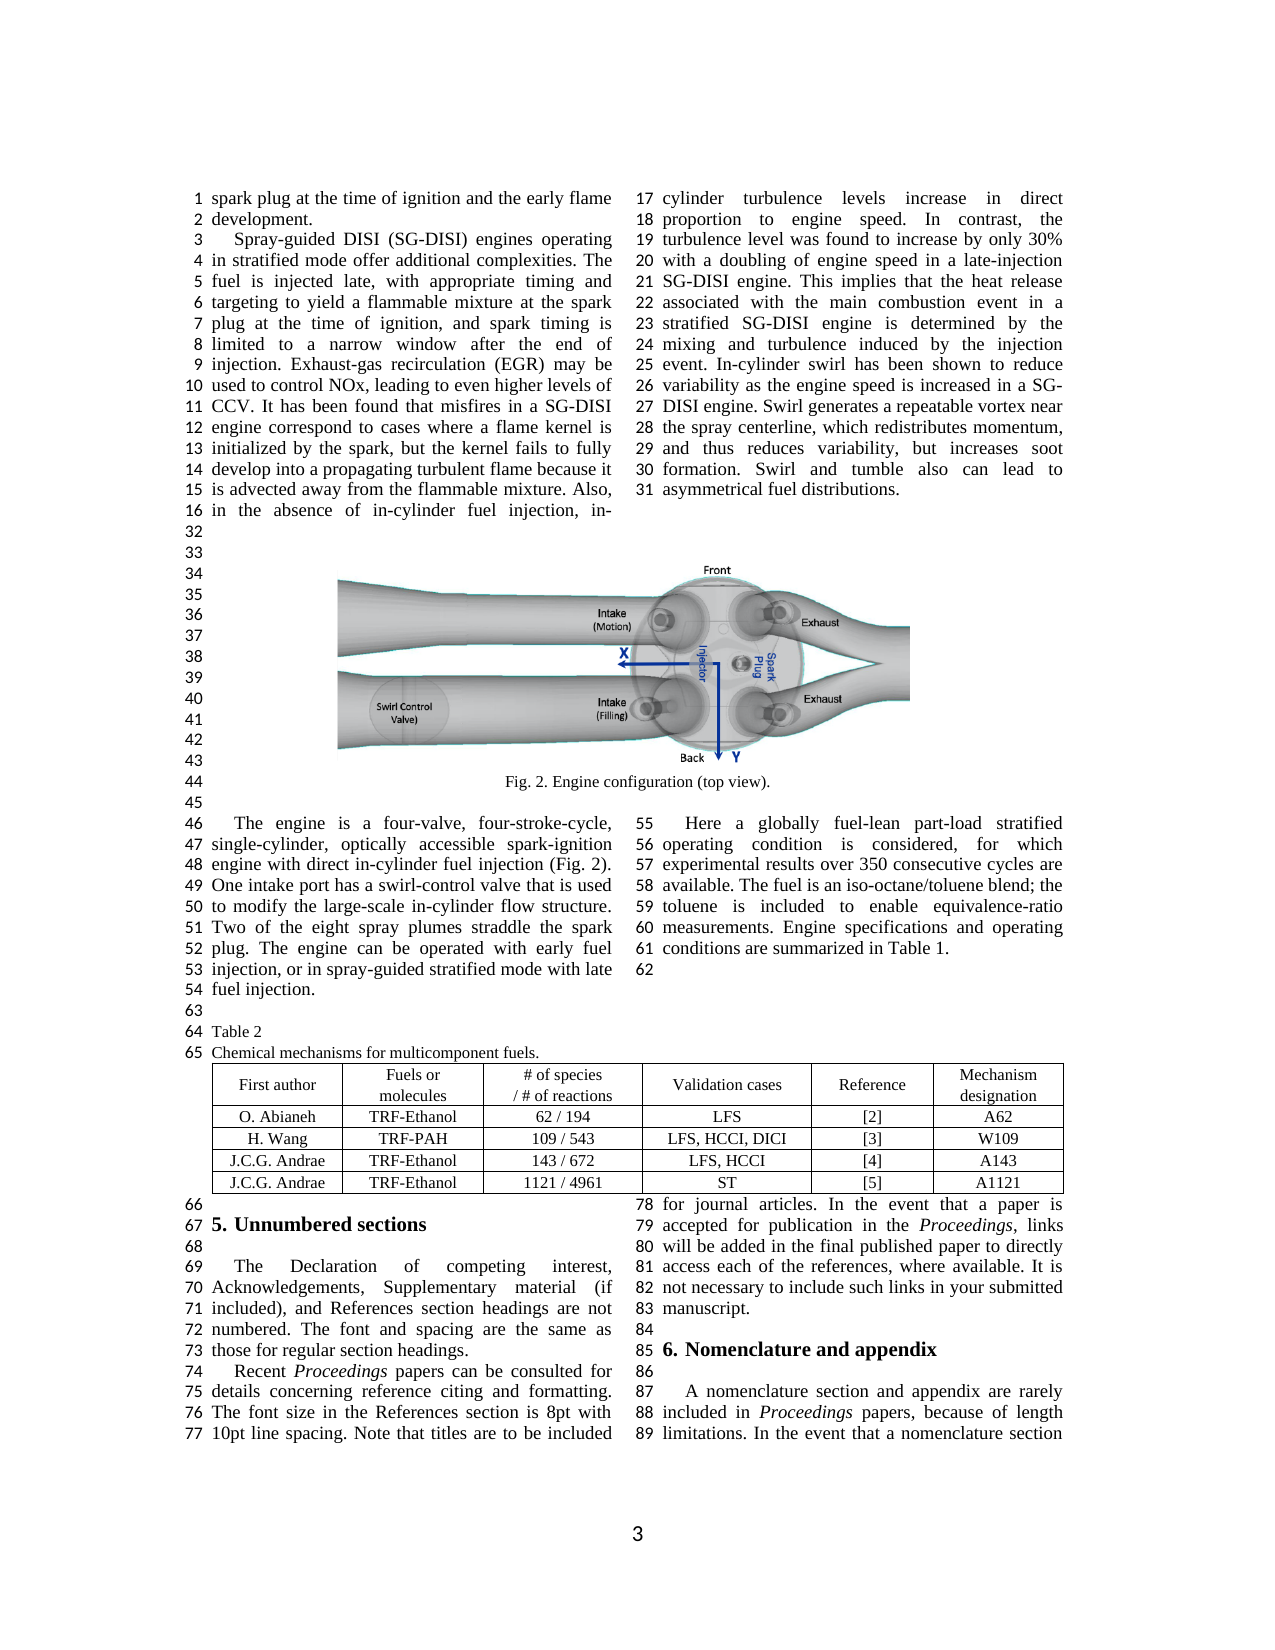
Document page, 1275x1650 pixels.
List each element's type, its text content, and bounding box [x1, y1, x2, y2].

text The Declaration of competing interest, Acknowledgements, Supplementary material (if included), and References section headings are not numbered. The font and spacing are the same as those for regular section headings. [211, 1256, 613, 1360]
table_cell [5] [812, 1172, 933, 1193]
table_cell TRF-Ethanol [343, 1150, 483, 1171]
table_cell O. Abianeh [213, 1106, 342, 1127]
table_header Fuels or molecules [343, 1064, 483, 1105]
table_cell H. Wang [213, 1128, 342, 1149]
table_cell 143 / 672 [484, 1150, 642, 1171]
table_cell A143 [934, 1150, 1063, 1171]
table_header Validation cases [643, 1064, 811, 1105]
table_cell [3] [812, 1128, 933, 1149]
picture [329, 563, 912, 765]
table_cell A62 [934, 1106, 1063, 1127]
text Spray-guided DISI (SG-DISI) engines operating in stratified mode offer additional complexities. The fuel is injected late, with appropriate timing and targeting to yield a flammable mixture at the spark plug at the time of ignition, and spark timing is limited to a narrow window after the end of injection. Exhaust-gas recirculation (EGR) may be used to control NOx, leading to even higher levels of CCV. It has been found that misfires in a SG-DISI engine correspond to cases where a flame kernel is initialized by the spark, but the kernel fails to fully develop into a propagating turbulent flame because it is advected away from the flammable mixture. Also, in the absence of in-cylinder fuel injection, in-cylinder turbulence levels increase in direct proportion to engine speed. In contrast, the turbulence level was found to increase by only 30% with a doubling of engine speed in a late-injection SG-DISI engine. This implies that the heat release associated with the main combustion event in a stratified SG-DISI engine is determined by the mixing and turbulence induced by the injection event. In-cylinder swirl has been shown to reduce variability as the engine speed is increased in a SG-DISI engine. Swirl generates a repeatable vortex near the spray centerline, which redistributes momentum, and thus reduces variability, but increases soot formation. Swirl and tumble also can lead to asymmetrical fuel distributions. [662, 187, 1063, 500]
table_cell ST [643, 1172, 811, 1193]
table_cell A1121 [934, 1172, 1063, 1193]
table_header First author [213, 1064, 342, 1105]
table_cell [4] [812, 1150, 933, 1171]
text Recent Proceedings papers can be consulted for details concerning reference citing and formatting. The font size in the References section is 8pt with 10pt line spacing. Note that titles are to be included for journal articles. In the event that a paper is accepted for publication in the Proceedings, links will be added in the final published paper to directly access each of the references, where available. It is not necessary to include such links in your submitted manuscript. [211, 1360, 613, 1444]
table_cell 1121 / 4961 [484, 1172, 642, 1193]
list Nomenclature and appendix [662, 1339, 1063, 1360]
table_cell 62 / 194 [484, 1106, 642, 1127]
text Here a globally fuel-lean part-load stratified operating condition is considered, for which experimental results over 350 consecutive cycles are available. The fuel is an iso-octane/toluene blend; the toluene is included to enable equivalence-ratio measurements. Engine specifications and operating conditions are summarized in Table 1. [662, 812, 1063, 958]
table_cell J.C.G. Andrae [213, 1172, 342, 1193]
text Chemical mechanisms for multicomponent fuels. [211, 1042, 1063, 1062]
text Fig. 2. Engine configuration (top view). [211, 771, 1063, 792]
text Recent Proceedings papers can be consulted for details concerning reference citing and formatting. The font size in the References section is 8pt with 10pt line spacing. Note that titles are to be included for journal articles. In the event that a paper is accepted for publication in the Proceedings, links will be added in the final published paper to directly access each of the references, where available. It is not necessary to include such links in your submitted manuscript. [662, 1194, 1063, 1319]
text Spray-guided DISI (SG-DISI) engines operating in stratified mode offer additional complexities. The fuel is injected late, with appropriate timing and targeting to yield a flammable mixture at the spark plug at the time of ignition, and spark timing is limited to a narrow window after the end of injection. Exhaust-gas recirculation (EGR) may be used to control NOx, leading to even higher levels of CCV. It has been found that misfires in a SG-DISI engine correspond to cases where a flame kernel is initialized by the spark, but the kernel fails to fully develop into a propagating turbulent flame because it is advected away from the flammable mixture. Also, in the absence of in-cylinder fuel injection, in-cylinder turbulence levels increase in direct proportion to engine speed. In contrast, the turbulence level was found to increase by only 30% with a doubling of engine speed in a late-injection SG-DISI engine. This implies that the heat release associated with the main combustion event in a stratified SG-DISI engine is determined by the mixing and turbulence induced by the injection event. In-cylinder swirl has been shown to reduce variability as the engine speed is increased in a SG-DISI engine. Swirl generates a repeatable vortex near the spray centerline, which redistributes momentum, and thus reduces variability, but increases soot formation. Swirl and tumble also can lead to asymmetrical fuel distributions. [211, 229, 613, 521]
table_cell TRF-Ethanol [343, 1172, 483, 1193]
table_header Reference [812, 1064, 933, 1105]
text Table 2 [211, 1021, 1063, 1042]
table_cell 109 / 543 [484, 1128, 642, 1149]
table_cell J.C.G. Andrae [213, 1150, 342, 1171]
list Unnumbered sections [211, 1214, 613, 1235]
text The engine is a four-valve, four-stroke-cycle, single-cylinder, optically accessible spark-ignition engine with direct in-cylinder fuel injection (Fig. 2). One intake port has a swirl-control valve that is used to modify the large-scale in-cylinder flow structure. Two of the eight spray plumes straddle the spark plug. The engine can be operated with early fuel injection, or in spray-guided stratified mode with late fuel injection. [211, 812, 613, 1000]
table_cell [2] [812, 1106, 933, 1127]
table_cell LFS, HCCI, DICI [643, 1128, 811, 1149]
table_cell W109 [934, 1128, 1063, 1149]
table_cell LFS [643, 1106, 811, 1127]
table_header # of species / # of reactions [484, 1064, 642, 1105]
table_cell TRF-Ethanol [343, 1106, 483, 1127]
table_cell TRF-PAH [343, 1128, 483, 1149]
table_header Mechanism designation [934, 1064, 1063, 1105]
table_cell LFS, HCCI [643, 1150, 811, 1171]
